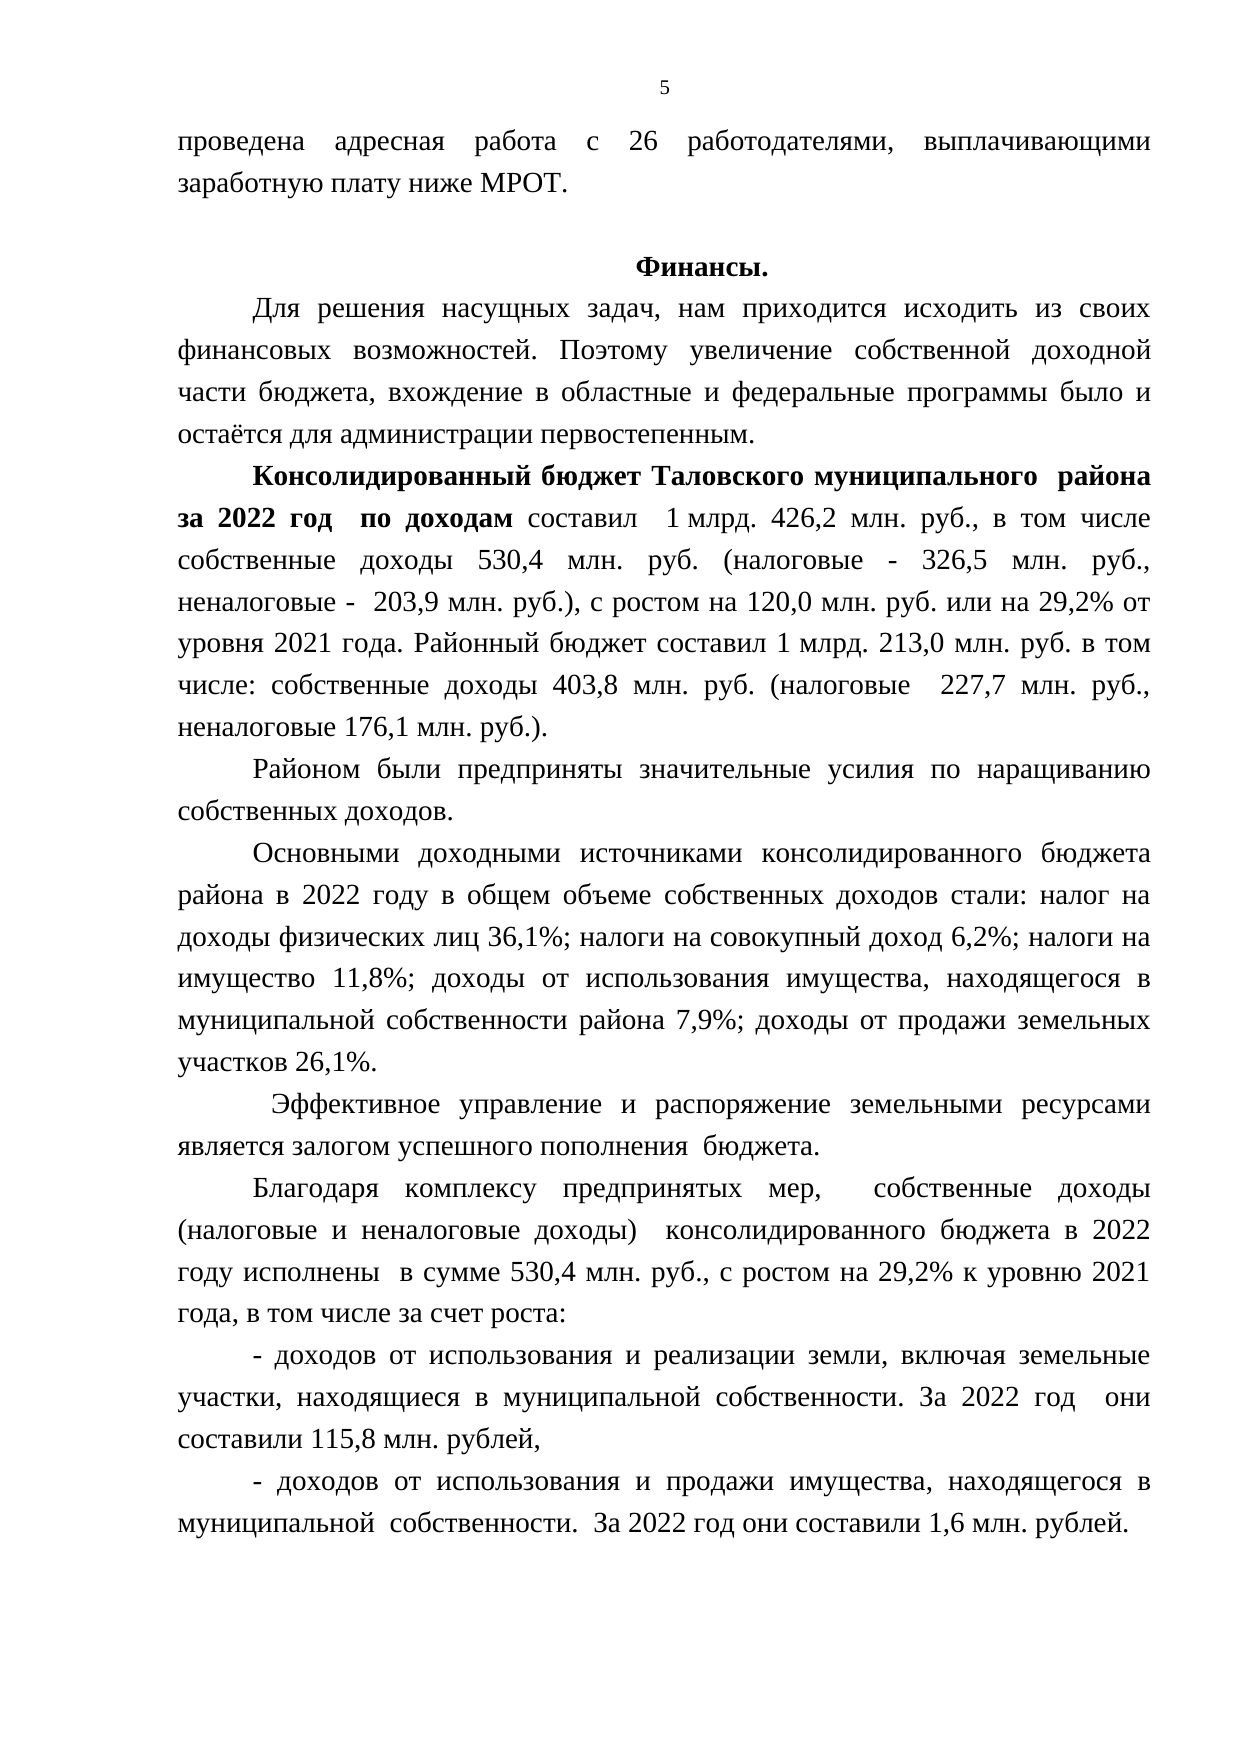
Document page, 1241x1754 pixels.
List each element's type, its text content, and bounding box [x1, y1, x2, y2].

text - доходов от использования и реализации земли, включая земельные участки, находящиеся в муниципальной собственности. За 2022 год они составили 115,8 млн. рублей, [177, 1337, 1152, 1455]
text Для решения насущных задач, нам приходится исходить из своих финансовых возможностей. Поэтому увеличение собственной доходной части бюджета, вхождение в областные и федеральные программы было и остаётся для администрации первостепенным. [177, 291, 1152, 450]
text Основными доходными источниками консолидированного бюджета района в 2022 году в общем объеме собственных доходов стали: налог на доходы физических лиц 36,1%; налоги на совокупный доход 6,2%; налоги на имущество 11,8%; доходы от использования имущества, находящегося в муниципальной собственности района 7,9%; доходы от продажи земельных участков 26,1%. [177, 835, 1152, 1078]
text - доходов от использования и продажи имущества, находящегося в муниципальной собственности. За 2022 год они составили 1,6 млн. рублей. [177, 1463, 1152, 1599]
text Финансы. [177, 249, 1152, 282]
text Эффективное управление и распоряжение земельными ресурсами является залогом успешного пополнения бюджета. [177, 1086, 1152, 1162]
text Консолидированный бюджет Таловского муниципального района за 2022 год по доходам составил 1 млрд. 426,2 млн. руб., в том числе собственные доходы 530,4 млн. руб. (налоговые - 326,5 млн. руб., неналоговые - 203,9 млн. руб.), с ростом на 120,0 млн. руб. или на 29,2% от уровня 2021 года. Районный бюджет составил 1 млрд. 213,0 млн. руб. в том числе: собственные доходы 403,8 млн. руб. (налоговые 227,7 млн. руб., неналоговые 176,1 млн. руб.). [177, 458, 1152, 743]
text Районом были предприняты значительные усилия по наращиванию собственных доходов. [177, 751, 1152, 827]
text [177, 123, 1152, 198]
text Благодаря комплексу предпринятых мер, собственные доходы (налоговые и неналоговые доходы) консолидированного бюджета в 2022 году исполнены в сумме 530,4 млн. руб., с ростом на 29,2% к уровню 2021 года, в том числе за счет роста: [177, 1170, 1152, 1329]
